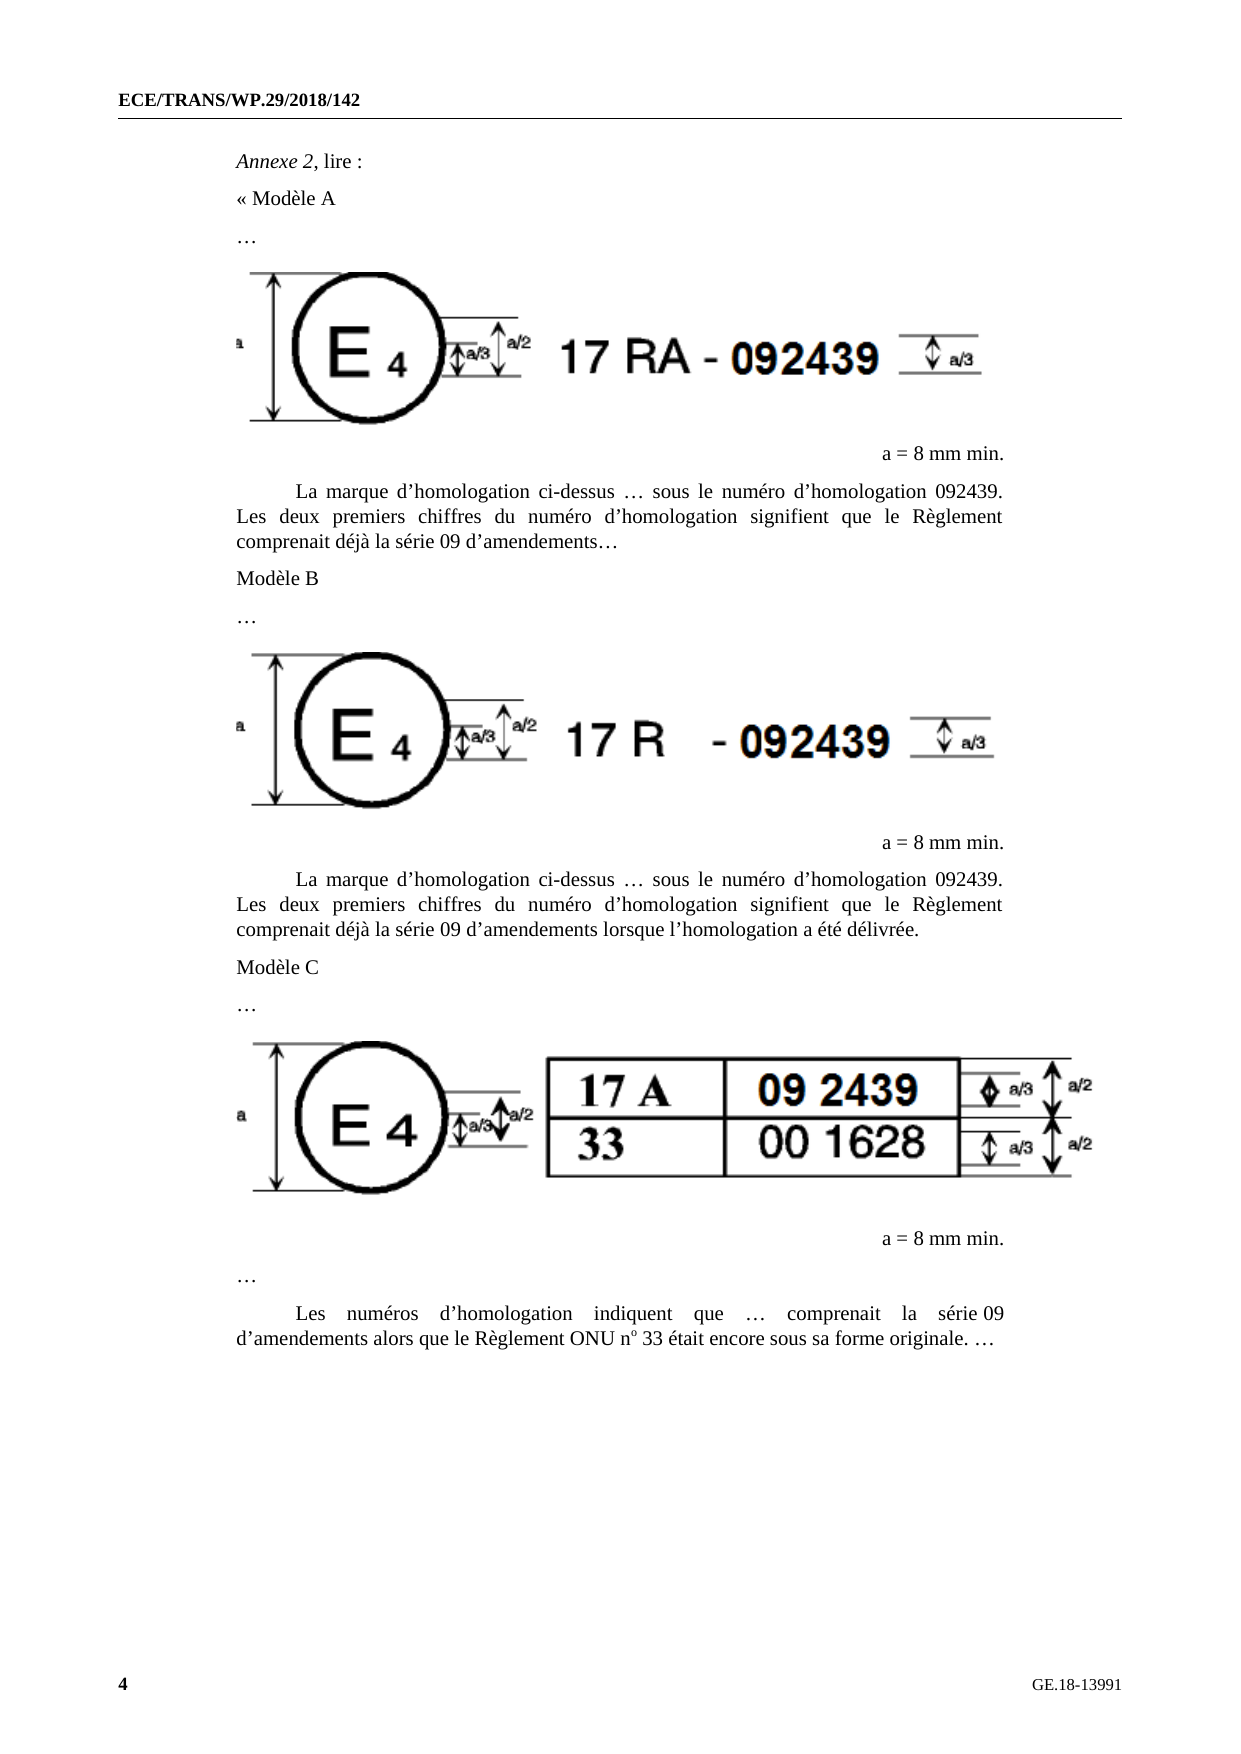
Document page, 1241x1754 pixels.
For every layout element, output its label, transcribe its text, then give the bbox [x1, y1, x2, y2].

text Modèle C [236, 954, 1004, 979]
text a = 8 mm min. [236, 440, 1004, 465]
text La marque d’homologation ci-dessus … sous le numéro d’homologation 092439. Les deux premiers chiffres du numéro d’homologation signifient que le Règlement comprenait déjà la série 09 d’amendements… [236, 478, 1004, 553]
text Les numéros d’homologation indiquent que … comprenait la série 09 d’amendements alors que le Règlement ONU no 33 était encore sous sa forme originale. … [236, 1299, 1004, 1349]
text Modèle B [236, 565, 1004, 590]
text a = 8 mm min. [236, 1224, 1004, 1249]
text Annexe 2, lire : [236, 148, 1004, 173]
text a = 8 mm min. [236, 829, 1004, 854]
picture [236, 1041, 1117, 1212]
text … [236, 603, 1004, 628]
text … [236, 1262, 1004, 1287]
picture [236, 272, 998, 428]
picture [236, 652, 998, 817]
text La marque d’homologation ci-dessus … sous le numéro d’homologation 092439. Les deux premiers chiffres du numéro d’homologation signifient que le Règlement comprenait déjà la série 09 d’amendements lorsque l’homologation a été délivrée. [236, 866, 1004, 941]
text … [236, 223, 1004, 248]
text … [236, 991, 1004, 1016]
text « Modèle A [236, 185, 1004, 210]
